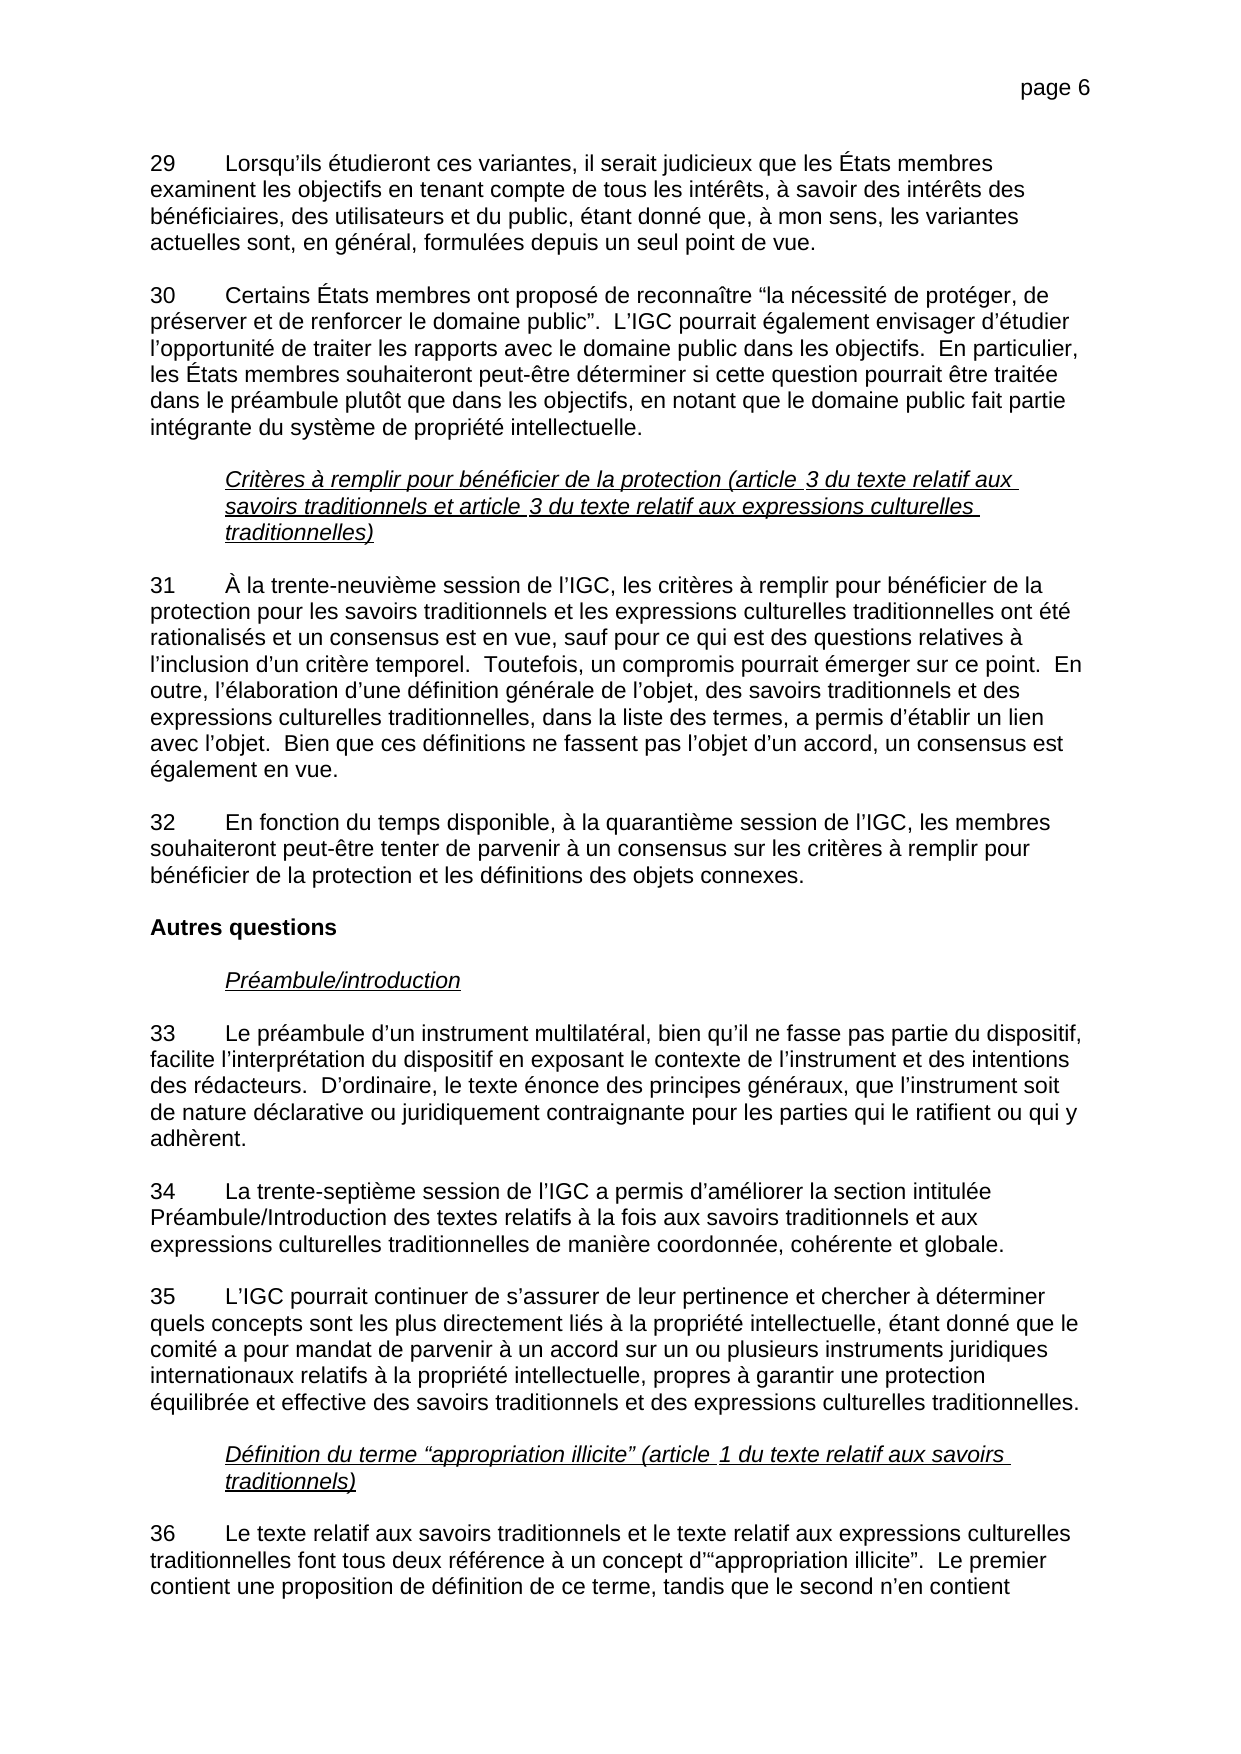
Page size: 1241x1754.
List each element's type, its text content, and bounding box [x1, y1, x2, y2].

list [150, 1520, 1090, 1599]
text Autres questions [150, 914, 1090, 941]
text Définition du terme “appropriation illicite” (article 1 du texte relatif aux savoirs traditionnels) [225, 1441, 1090, 1494]
list La trente-septième session de l’IGC a permis d’améliorer la section intitulée Préambule/Introduction des textes relatifs à la fois aux savoirs traditionnels et aux expressions culturelles traditionnelles de manière coordonnée, cohérente et globale. [150, 1178, 1090, 1257]
text Critères à remplir pour bénéficier de la protection (article 3 du texte relatif aux savoirs traditionnels et article 3 du texte relatif aux expressions culturelles traditionnelles) [225, 466, 1090, 545]
text Préambule/introduction [225, 967, 1090, 993]
list L’IGC pourrait continuer de s’assurer de leur pertinence et chercher à déterminer quels concepts sont les plus directement liés à la propriété intellectuelle, étant donné que le comité a pour mandat de parvenir à un accord sur un ou plusieurs instruments juridiques internationaux relatifs à la propriété intellectuelle, propres à garantir une protection équilibrée et effective des savoirs traditionnels et des expressions culturelles traditionnelles. [150, 1283, 1090, 1415]
text Certains États membres ont proposé de reconnaître “la nécessité de protéger, de préserver et de renforcer le domaine public”. L’IGC pourrait également envisager d’étudier l’opportunité de traiter les rapports avec le domaine public dans les objectifs. En particulier, les États membres souhaiteront peut-être déterminer si cette question pourrait être traitée dans le préambule plutôt que dans les objectifs, en notant que le domaine public fait partie intégrante du système de propriété intellectuelle. [150, 282, 1090, 440]
text À la trente-neuvième session de l’IGC, les critères à remplir pour bénéficier de la protection pour les savoirs traditionnels et les expressions culturelles traditionnelles ont été rationalisés et un consensus est en vue, sauf pour ce qui est des questions relatives à l’inclusion d’un critère temporel. Toutefois, un compromis pourrait émerger sur ce point. En outre, l’élaboration d’une définition générale de l’objet, des savoirs traditionnels et des expressions culturelles traditionnelles, dans la liste des termes, a permis d’établir un lien avec l’objet. Bien que ces définitions ne fassent pas l’objet d’un accord, un consensus est également en vue. [150, 572, 1090, 782]
text Lorsqu’ils étudieront ces variantes, il serait judicieux que les États membres examinent les objectifs en tenant compte de tous les intérêts, à savoir des intérêts des bénéficiaires, des utilisateurs et du public, étant donné que, à mon sens, les variantes actuelles sont, en général, formulées depuis un seul point de vue. [150, 150, 1090, 282]
list Le préambule d’un instrument multilatéral, bien qu’il ne fasse pas partie du dispositif, facilite l’interprétation du dispositif en exposant le contexte de l’instrument et des intentions des rédacteurs. D’ordinaire, le texte énonce des principes généraux, que l’instrument soit de nature déclarative ou juridiquement contraignante pour les parties qui le ratifient ou qui y adhèrent. [150, 1020, 1090, 1151]
text En fonction du temps disponible, à la quarantième session de l’IGC, les membres souhaiteront peut-être tenter de parvenir à un consensus sur les critères à remplir pour bénéficier de la protection et les définitions des objets connexes. [150, 809, 1090, 888]
